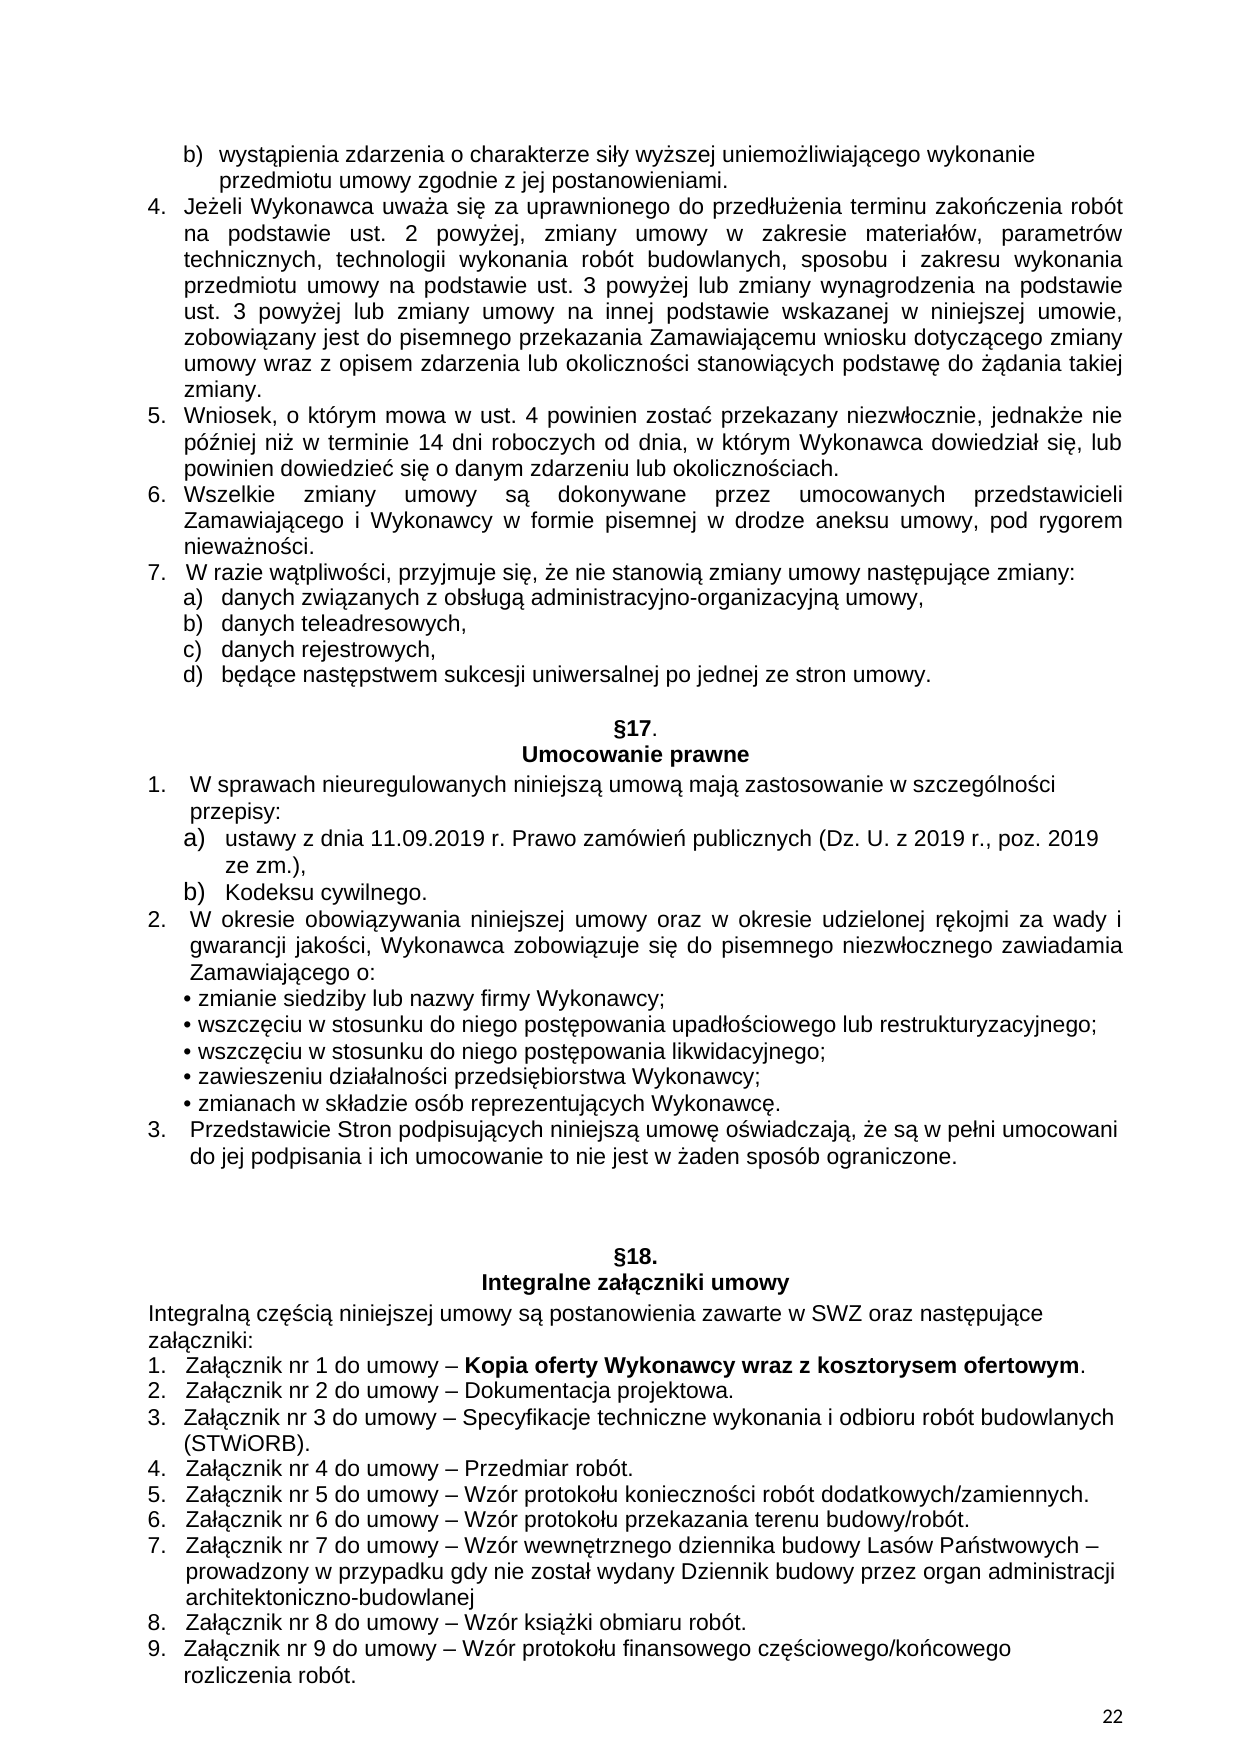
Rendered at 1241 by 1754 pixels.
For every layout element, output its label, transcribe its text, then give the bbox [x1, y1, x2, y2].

list Załącznik nr 3 do umowy – Specyfikacje techniczne wykonania i odbioru robót budowlanych (STWiORB). [147, 1404, 1123, 1456]
list Załącznik nr 2 do umowy – Dokumentacja projektowa. [147, 1379, 1123, 1404]
list Załącznik nr 1 do umowy – Kopia oferty Wykonawcy wraz z kosztorysem ofertowym. [147, 1353, 1123, 1378]
list Wszelkie zmiany umowy są dokonywane przez umocowanych przedstawicieli Zamawiającego i Wykonawcy w formie pisemnej w drodze aneksu umowy, pod rygorem nieważności. [147, 481, 1123, 560]
list W razie wątpliwości, przyjmuje się, że nie stanowią zmiany umowy następujące zmiany: [147, 560, 1123, 585]
text §18. [147, 1243, 1123, 1269]
text §17. [147, 714, 1123, 741]
text Integralne załączniki umowy [147, 1269, 1123, 1295]
list zmianie siedziby lub nazwy firmy Wykonawcy; [183, 985, 1123, 1011]
list danych rejestrowych, [183, 637, 1123, 662]
list zawieszeniu działalności przedsiębiorstwa Wykonawcy; [183, 1064, 1123, 1090]
list Załącznik nr 5 do umowy – Wzór protokołu konieczności robót dodatkowych/zamiennych. [147, 1482, 1123, 1507]
list Kodeksu cywilnego. [183, 878, 1123, 906]
list zmianach w składzie osób reprezentujących Wykonawcę. [183, 1090, 1123, 1116]
list Załącznik nr 4 do umowy – Przedmiar robót. [147, 1456, 1123, 1482]
list Przedstawicie Stron podpisujących niniejszą umowę oświadczają, że są w pełni umocowani do jej podpisania i ich umocowanie to nie jest w żaden sposób ograniczone. [147, 1116, 1123, 1169]
list Załącznik nr 7 do umowy – Wzór wewnętrznego dziennika budowy Lasów Państwowych – prowadzony w przypadku gdy nie został wydany Dziennik budowy przez organ administracji architektoniczno-budowlanej [147, 1533, 1123, 1610]
list Jeżeli Wykonawca uważa się za uprawnionego do przedłużenia terminu zakończenia robót na podstawie ust. 2 powyżej, zmiany umowy w zakresie materiałów, parametrów technicznych, technologii wykonania robót budowlanych, sposobu i zakresu wykonania przedmiotu umowy na podstawie ust. 3 powyżej lub zmiany wynagrodzenia na podstawie ust. 3 powyżej lub zmiany umowy na innej podstawie wskazanej w niniejszej umowie, zobowiązany jest do pisemnego przekazania Zamawiającemu wniosku dotyczącego zmiany umowy wraz z opisem zdarzenia lub okoliczności stanowiących podstawę do żądania takiej zmiany. [147, 194, 1123, 403]
list W okresie obowiązywania niniejszej umowy oraz w okresie udzielonej rękojmi za wady i gwarancji jakości, Wykonawca zobowiązuje się do pisemnego niezwłocznego zawiadamia Zamawiającego o: [147, 906, 1123, 985]
list danych teleadresowych, [183, 611, 1123, 637]
list danych związanych z obsługą administracyjno-organizacyjną umowy, [183, 586, 1123, 611]
list wszczęciu w stosunku do niego postępowania likwidacyjnego; [183, 1038, 1123, 1064]
list Wniosek, o którym mowa w ust. 4 powinien zostać przekazany niezwłocznie, jednakże nie później niż w terminie 14 dni roboczych od dnia, w którym Wykonawca dowiedział się, lub powinien dowiedzieć się o danym zdarzeniu lub okolicznościach. [147, 403, 1123, 481]
list Załącznik nr 6 do umowy – Wzór protokołu przekazania terenu budowy/robót. [147, 1507, 1123, 1533]
list Załącznik nr 8 do umowy – Wzór książki obmiaru robót. [147, 1611, 1123, 1636]
list Załącznik nr 9 do umowy – Wzór protokołu finansowego częściowego/końcowego rozliczenia robót. [147, 1636, 1123, 1688]
list ustawy z dnia 11.09.2019 r. Prawo zamówień publicznych (Dz. U. z 2019 r., poz. 2019 ze zm.), [183, 824, 1123, 878]
text Umocowanie prawne [147, 741, 1123, 767]
list będące następstwem sukcesji uniwersalnej po jednej ze stron umowy. [183, 662, 1123, 688]
list wystąpienia zdarzenia o charakterze siły wyższej uniemożliwiającego wykonanie przedmiotu umowy zgodnie z jej postanowieniami. [183, 142, 1121, 194]
text Integralną częścią niniejszej umowy są postanowienia zawarte w SWZ oraz następujące załączniki: [148, 1300, 1123, 1353]
list wszczęciu w stosunku do niego postępowania upadłościowego lub restrukturyzacyjnego; [183, 1011, 1123, 1037]
list W sprawach nieuregulowanych niniejszą umową mają zastosowanie w szczególności przepisy: [147, 772, 1123, 824]
